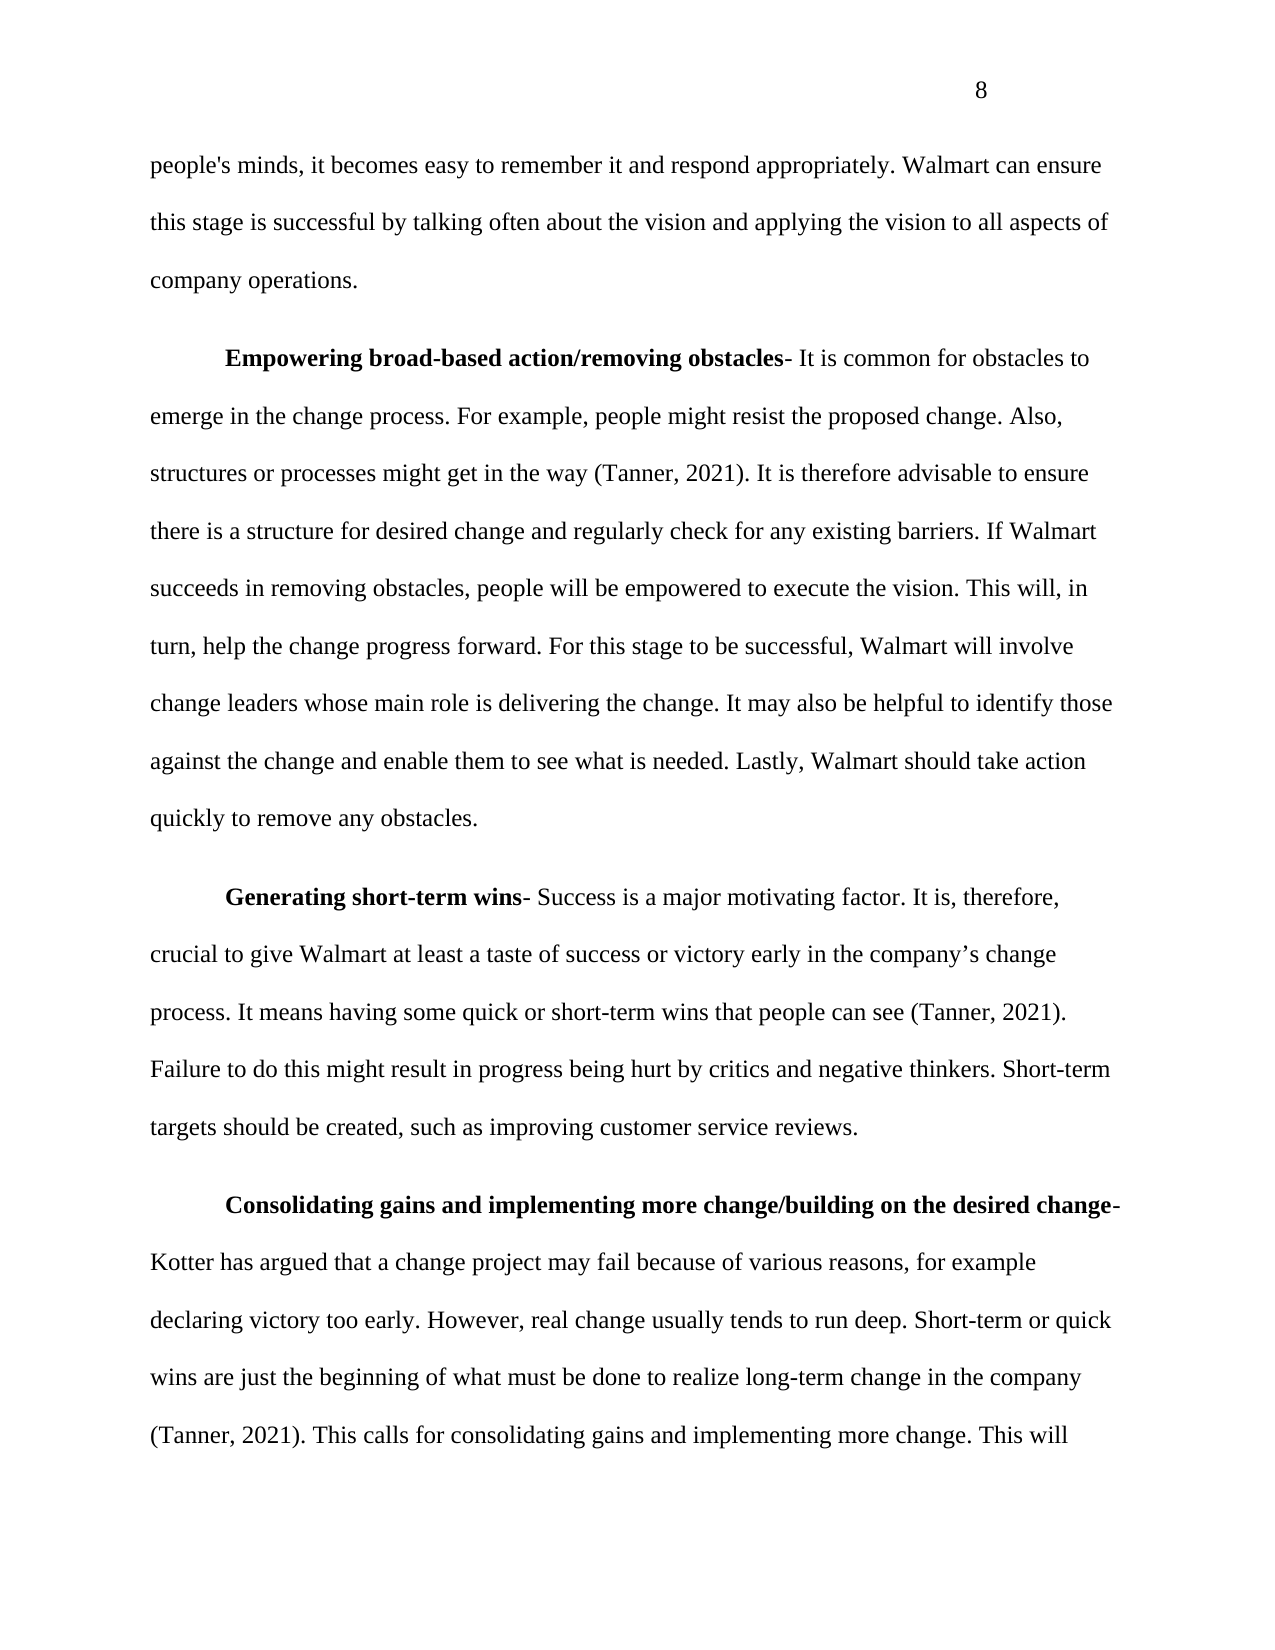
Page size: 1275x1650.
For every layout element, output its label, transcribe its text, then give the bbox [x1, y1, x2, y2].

text Generating short-term wins- Success is a major motivating factor. It is, therefore, crucial to give Walmart at least a taste of success or victory early in the company’s change process. It means having some quick or short-term wins that people can see (Tanner, 2021). Failure to do this might result in progress being hurt by critics and negative thinkers. Short-term targets should be created, such as improving customer service reviews. [150, 882, 1125, 1140]
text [150, 1190, 1125, 1449]
text Empowering broad-based action/removing obstacles- It is common for obstacles to emerge in the change process. For example, people might resist the proposed change. Also, structures or processes might get in the way (Tanner, 2021). It is therefore advisable to ensure there is a structure for desired change and regularly check for any existing barriers. If Walmart succeeds in removing obstacles, people will be empowered to execute the vision. This will, in turn, help the change progress forward. For this stage to be successful, Walmart will involve change leaders whose main role is delivering the change. It may also be helpful to identify those against the change and enable them to see what is needed. Lastly, Walmart should take action quickly to remove any obstacles. [150, 343, 1125, 832]
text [150, 150, 1125, 294]
